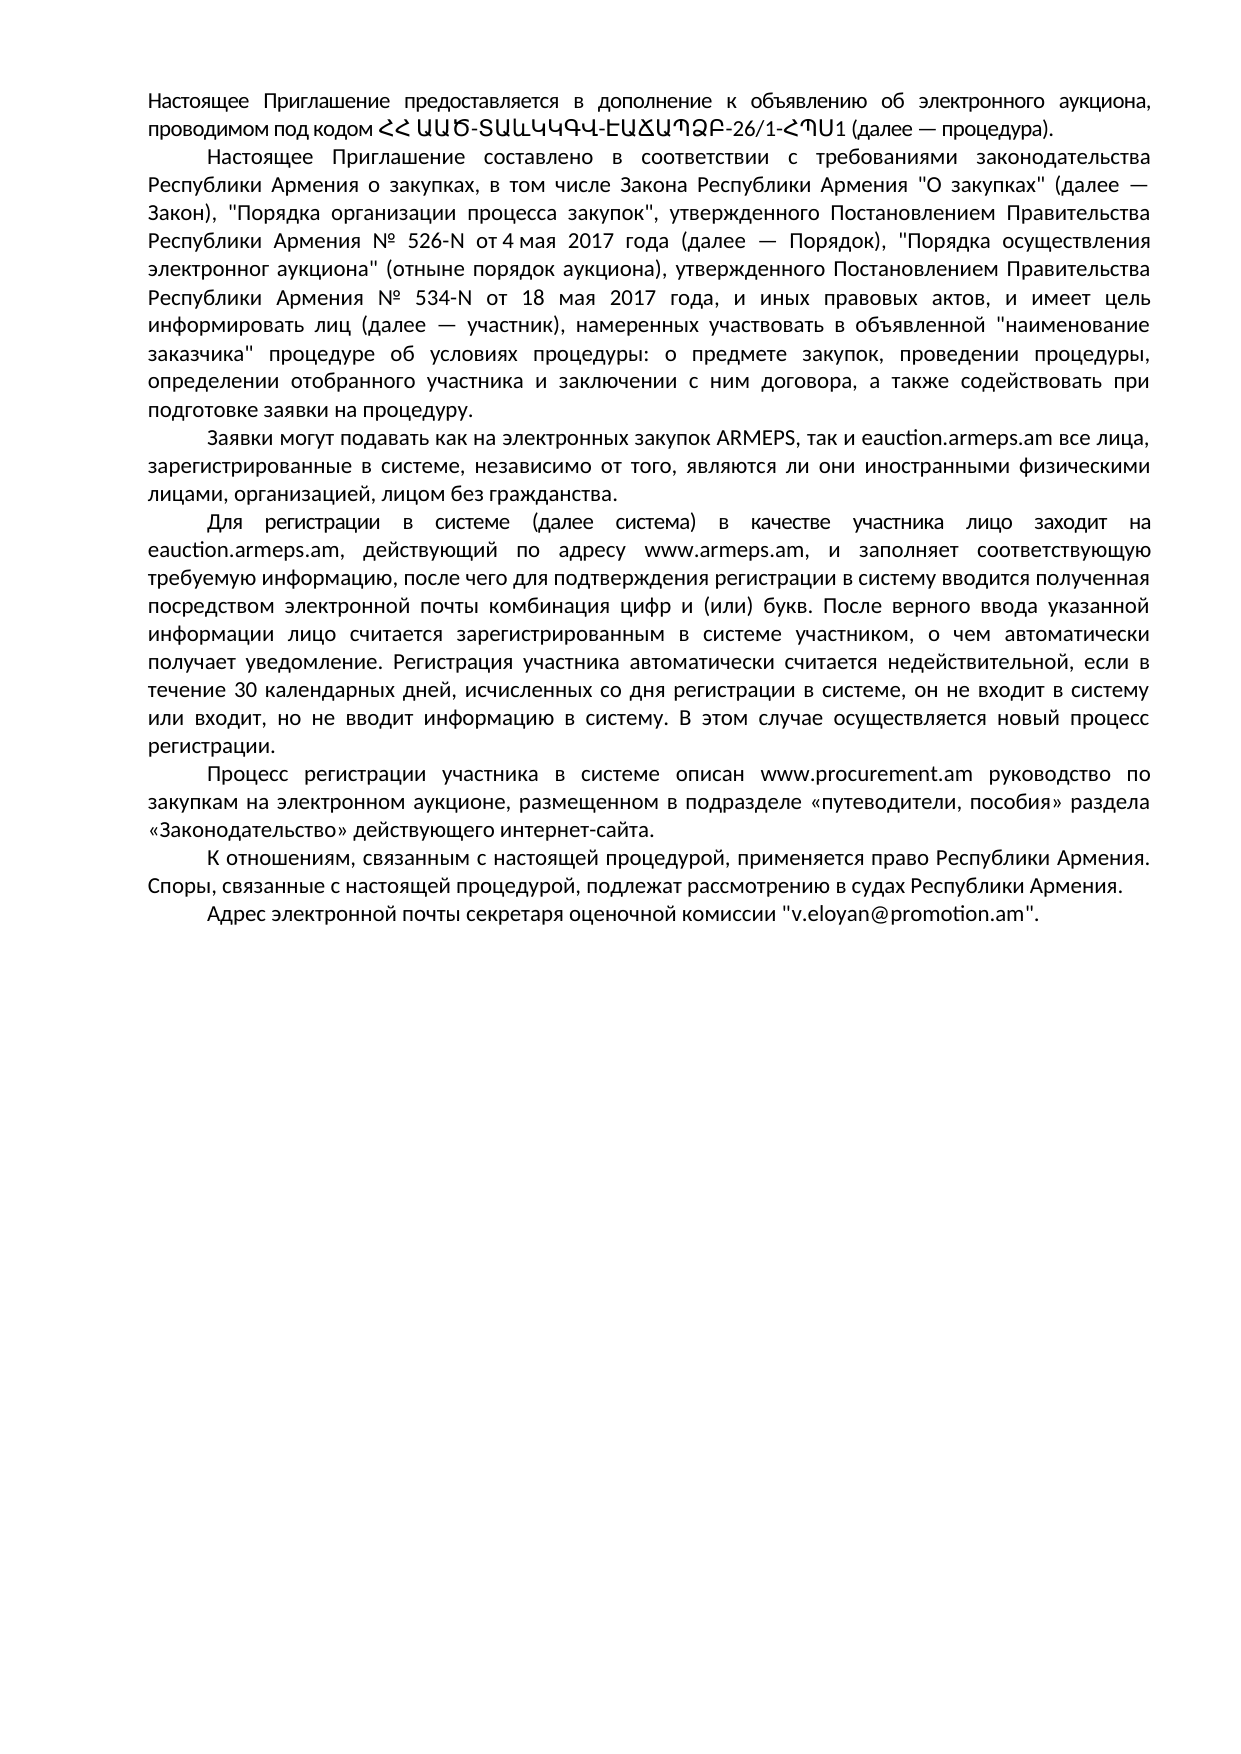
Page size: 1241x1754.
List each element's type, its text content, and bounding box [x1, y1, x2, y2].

text Адрес электронной почты секретаря оценочной комиссии "v.eloyan@promotion.am". [148, 899, 1152, 927]
text Настоящее Приглашение составлено в соответствии с требованиями законодательства Республики Армения о закупках, в том числе Закона Республики Армения "О закупках" (далее — Закон), "Порядка организации процесса закупок", утвержденного Постановлением Правительства Республики Армения № 526-N от 4 мая 2017 года (далее — Порядок), "Порядка осуществления электронног аукциона" (отныне порядок аукциона), утвержденного Постановлением Правительства Республики Армения № 534-N от 18 мая 2017 года, и иных правовых актов, и имеет цель информировать лиц (далее — участник), намеренных участвовать в объявленной "наименование заказчика" процедуре об условиях процедуры: о предмете закупок, проведении процедуры, определении отобранного участника и заключении с ним договора, а также содействовать при подготовке заявки на процедуру. [148, 142, 1152, 423]
text Процесс регистрации участника в системе описан www.procurement.am руководство по закупкам на электронном аукционе, размещенном в подразделе «путеводители, пособия» раздела «Законодательство» действующего интернет-сайта. [148, 759, 1152, 843]
text К отношениям, связанным с настоящей процедурой, применяется право Республики Армения. Споры, связанные с настоящей процедурой, подлежат рассмотрению в судах Республики Армения. [148, 843, 1152, 899]
text Настоящее Приглашение предоставляется в дополнение к объявлению об электронного аукциона, проводимом под кодом ՀՀ ԱԱԾ-ՏԱևԿԿԳՎ-ԷԱՃԱՊՁԲ-26/1-ՀՊՍ1 (далее — процедура). [148, 86, 1152, 142]
text Заявки могут подавать как на электронных закупок ARMEPS, так и eauction.armeps.am все лица, зарегистрированные в системе, независимо от того, являются ли они иностранными физическими лицами, организацией, лицом без гражданства. [148, 423, 1152, 507]
text Для регистрации в системе (далее система) в качестве участника лицо заходит на eauction.armeps.am, действующий по адресу www.armeps.am, и заполняет соответствующую требуемую информацию, после чего для подтверждения регистрации в систему вводится полученная посредством электронной почты комбинация цифр и (или) букв. После верного ввода указанной информации лицо считается зарегистрированным в системе участником, о чем автоматически получает уведомление. Регистрация участника автоматически считается недействительной, если в течение 30 календарных дней, исчисленных со дня регистрации в системе, он не входит в систему или входит, но не вводит информацию в систему. В этом случае осуществляется новый процесс регистрации. [148, 507, 1152, 759]
